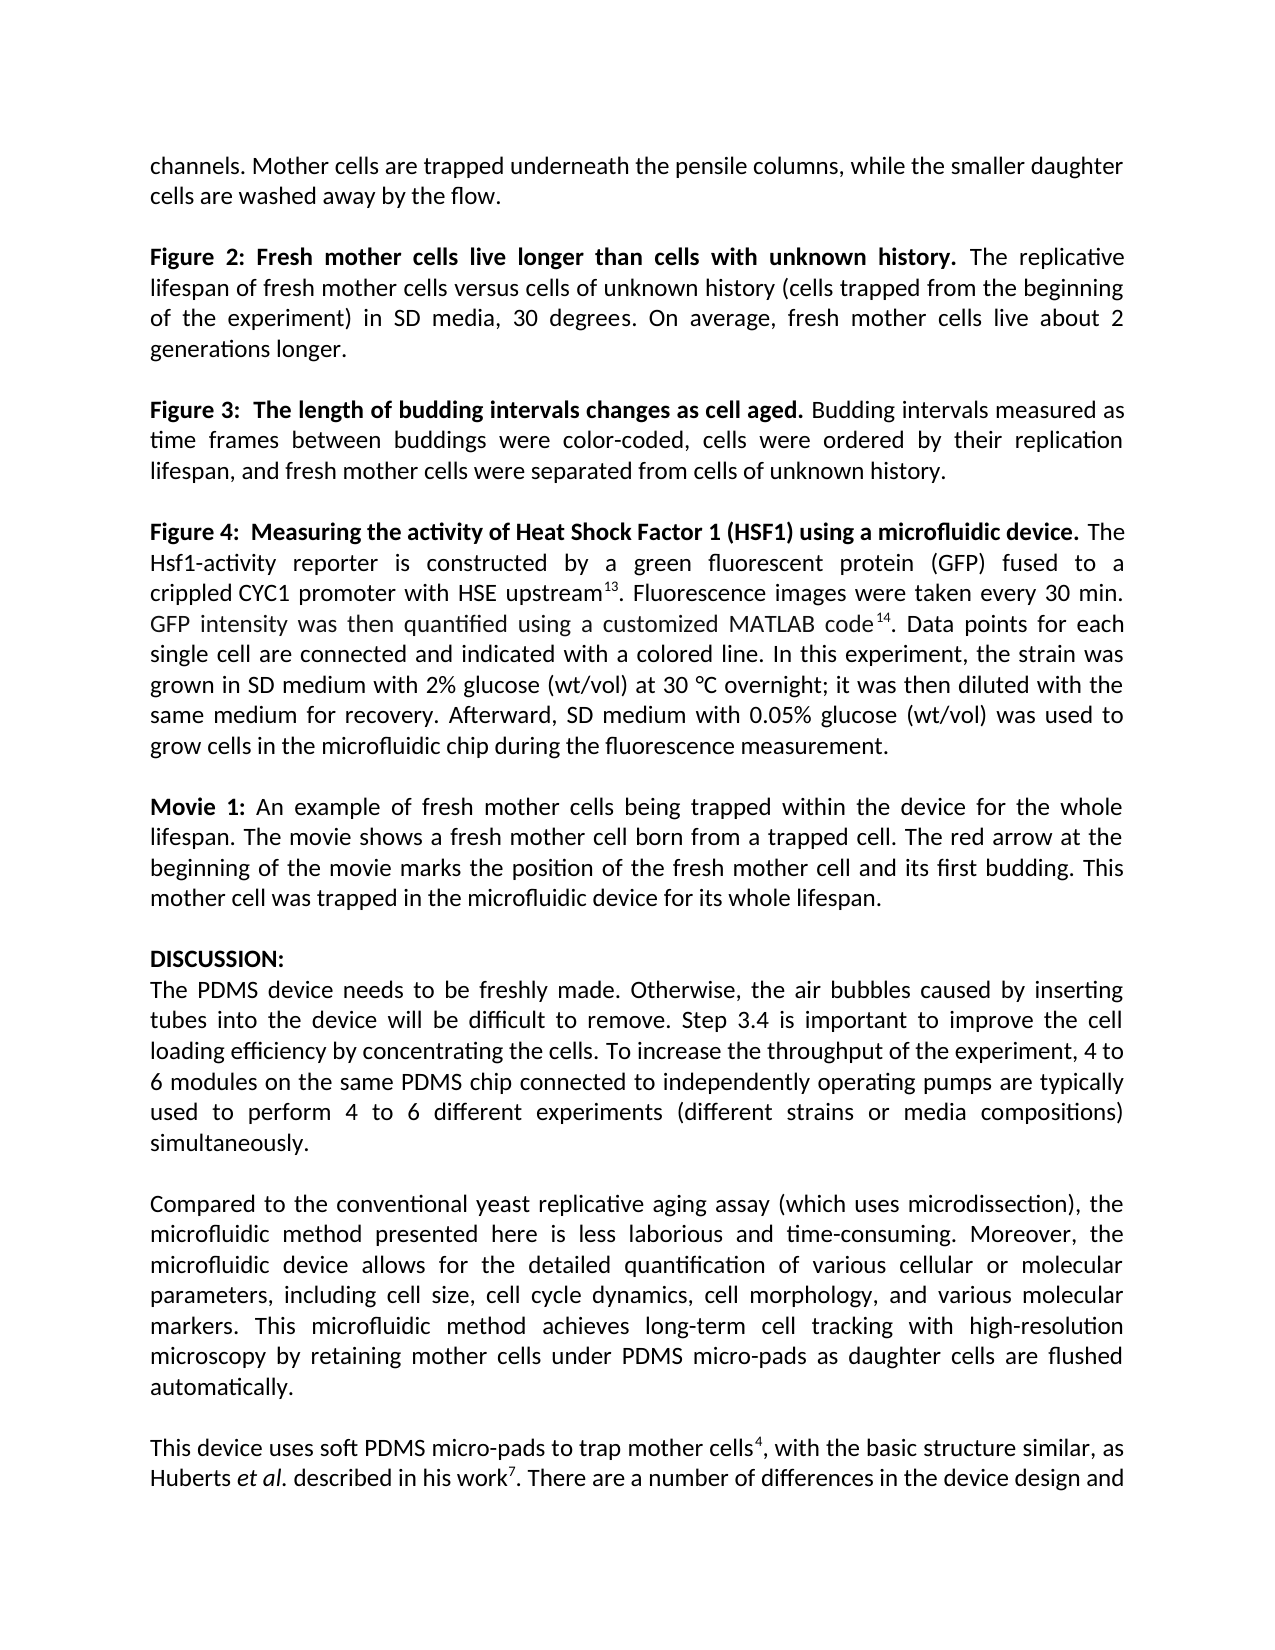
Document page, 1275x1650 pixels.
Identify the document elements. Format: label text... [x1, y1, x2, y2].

list Figure 3: The length of budding intervals changes as cell aged. Budding intervals measured as time frames between buddings were color-coded, cells were ordered by their replication lifespan, and fresh mother cells were separated from cells of unknown history. [150, 394, 1125, 486]
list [150, 1432, 1125, 1493]
list Figure 2: Fresh mother cells live longer than cells with unknown history. The replicative lifespan of fresh mother cells versus cells of unknown history (cells trapped from the beginning of the experiment) in SD media, 30 degrees. On average, fresh mother cells live about 2 generations longer. [150, 242, 1125, 364]
list The PDMS device needs to be freshly made. Otherwise, the air bubbles caused by inserting tubes into the device will be difficult to remove. Step 3.4 is important to improve the cell loading efficiency by concentrating the cells. To increase the throughput of the experiment, 4 to 6 modules on the same PDMS chip connected to independently operating pumps are typically used to perform 4 to 6 different experiments (different strains or media compositions) simultaneously. [150, 974, 1125, 1157]
list Compared to the conventional yeast replicative aging assay (which uses microdissection), the microfluidic method presented here is less laborious and time-consuming. Moreover, the microfluidic device allows for the detailed quantification of various cellular or molecular parameters, including cell size, cell cycle dynamics, cell morphology, and various molecular markers. This microfluidic method achieves long-term cell tracking with high-resolution microscopy by retaining mother cells under PDMS micro-pads as daughter cells are flushed automatically. [150, 1188, 1125, 1401]
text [150, 150, 1125, 211]
text Figure 4: Measuring the activity of Heat Shock Factor 1 (HSF1) using a microfluidic device. The Hsf1-activity reporter is constructed by a green fluorescent protein (GFP) fused to a crippled CYC1 promoter with HSE upstream13. Fluorescence images were taken every 30 min. GFP intensity was then quantified using a customized MATLAB code14. Data points for each single cell are connected and indicated with a colored line. In this experiment, the strain was grown in SD medium with 2% glucose (wt/vol) at 30 °C overnight; it was then diluted with the same medium for recovery. Afterward, SD medium with 0.05% glucose (wt/vol) was used to grow cells in the microfluidic chip during the fluorescence measurement. [150, 516, 1125, 760]
text Movie 1: An example of fresh mother cells being trapped within the device for the whole lifespan. The movie shows a fresh mother cell born from a trapped cell. The red arrow at the beginning of the movie marks the position of the fresh mother cell and its first budding. This mother cell was trapped in the microfluidic device for its whole lifespan. [150, 791, 1125, 913]
list DISCUSSION: [150, 943, 1125, 974]
